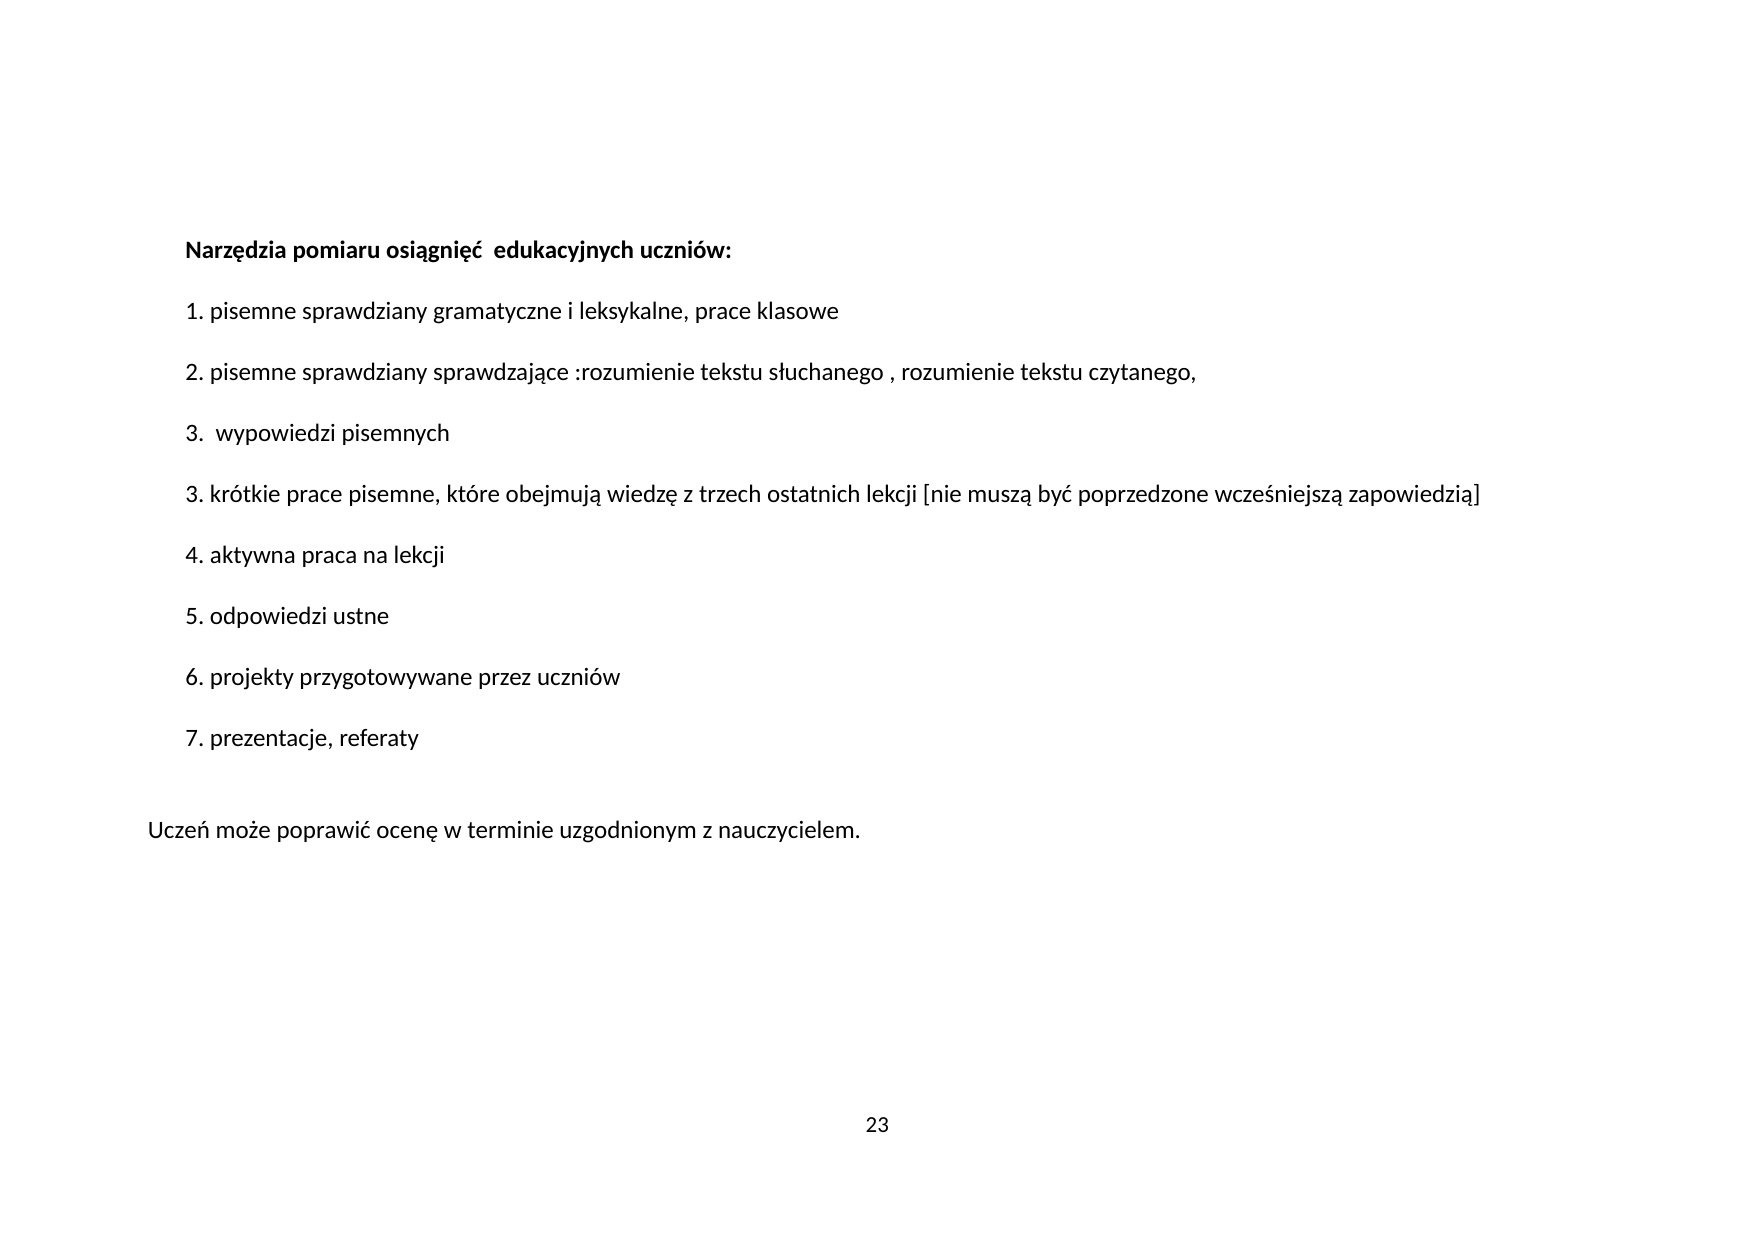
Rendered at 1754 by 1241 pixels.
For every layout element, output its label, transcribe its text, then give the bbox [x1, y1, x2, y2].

text 3. krótkie prace pisemne, które obejmują wiedzę z trzech ostatnich lekcji [nie muszą być poprzedzone wcześniejszą zapowiedzią] [148, 478, 1606, 509]
text 6. projekty przygotowywane przez uczniów [148, 661, 1606, 692]
text 1. pisemne sprawdziany gramatyczne i leksykalne, prace klasowe [148, 295, 1606, 326]
text 2. pisemne sprawdziany sprawdzające :rozumienie tekstu słuchanego , rozumienie tekstu czytanego, [148, 356, 1606, 387]
text Narzędzia pomiaru osiągnięć edukacyjnych uczniów: [148, 234, 1606, 264]
text 5. odpowiedzi ustne [148, 600, 1606, 631]
text 7. prezentacje, referaty [148, 722, 1606, 753]
text 4. aktywna praca na lekcji [148, 539, 1606, 570]
text 3. wypowiedzi pisemnych [148, 417, 1606, 448]
text Uczeń może poprawić ocenę w terminie uzgodnionym z nauczycielem. [148, 814, 1606, 844]
